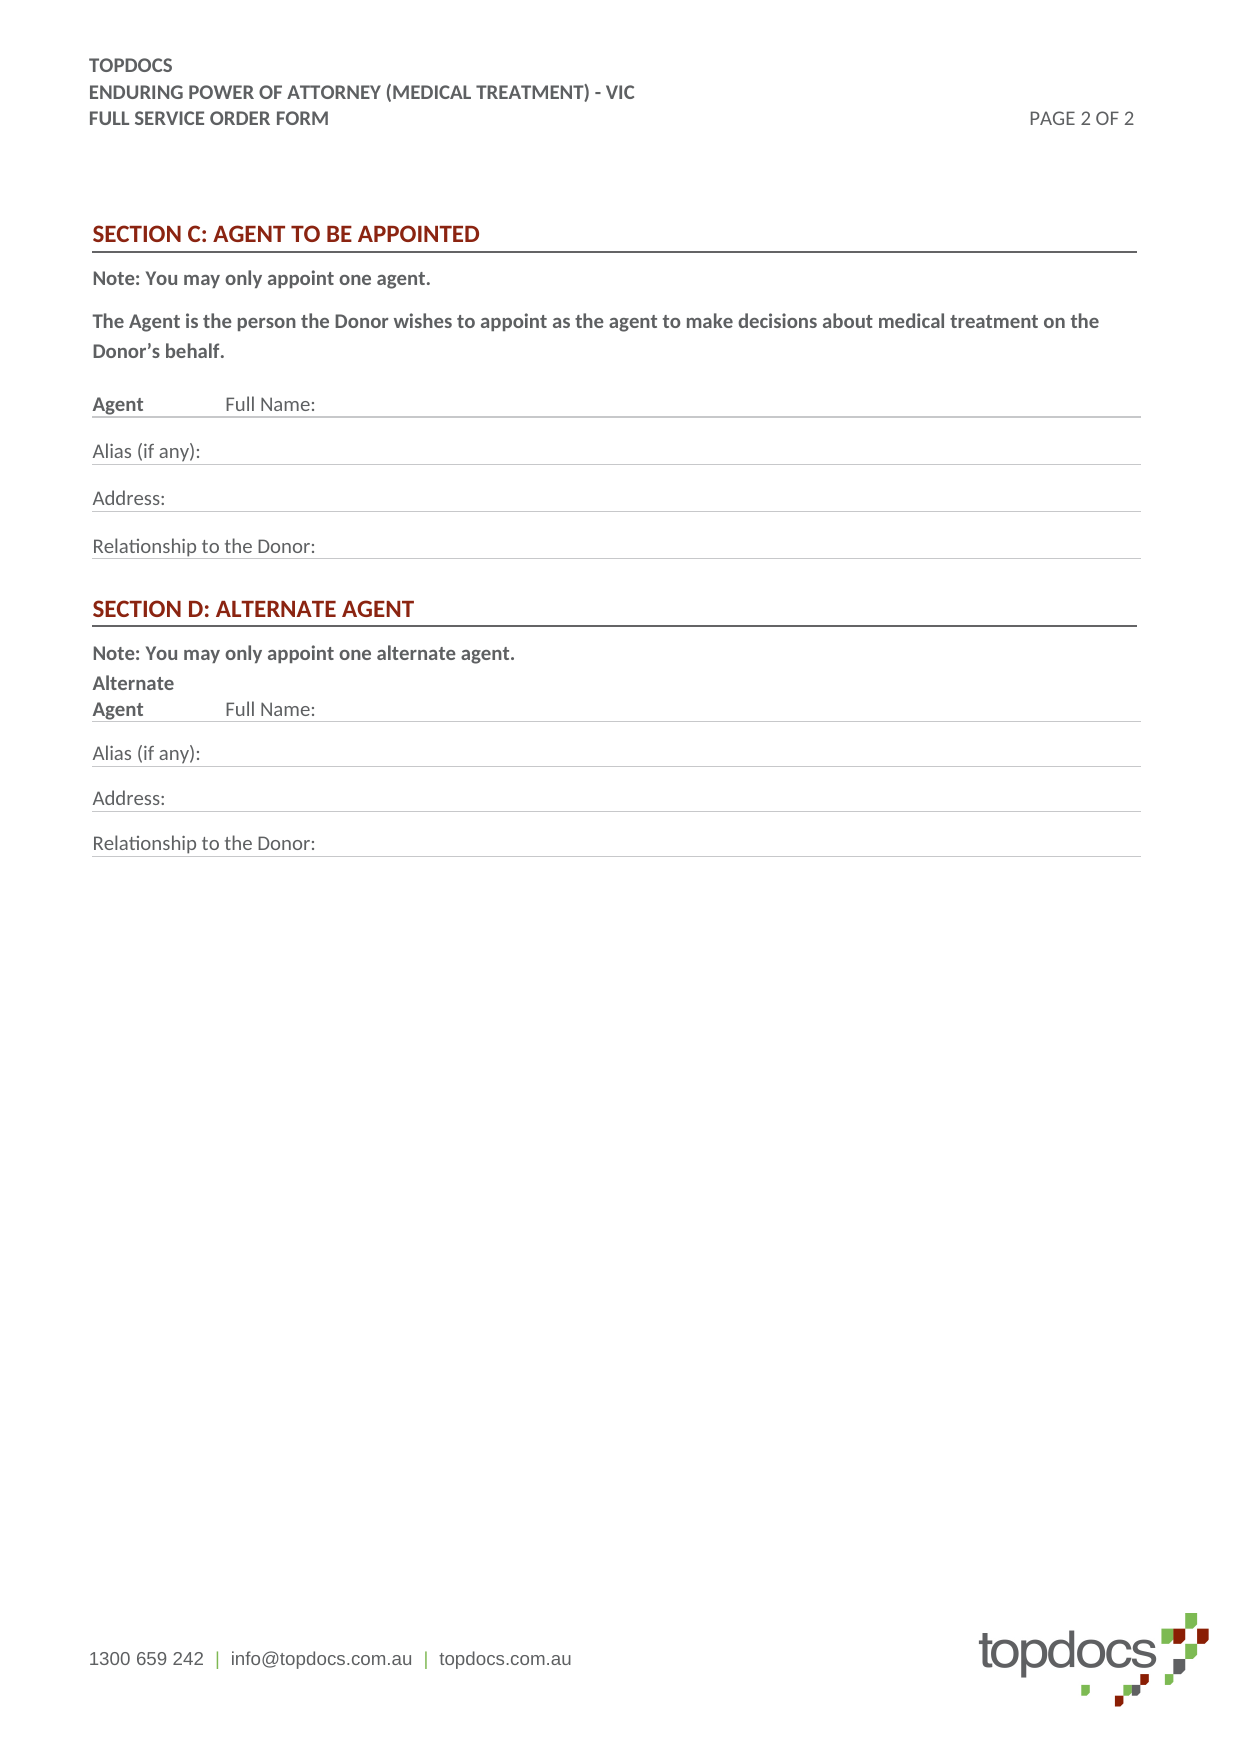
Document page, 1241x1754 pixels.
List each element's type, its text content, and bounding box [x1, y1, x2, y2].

text Note: You may only appoint one agent. [92, 265, 1137, 291]
table_cell Relationship to the Donor: [92, 812, 1141, 856]
text The Agent is the person the Donor wishes to appoint as the agent to make decisions about medical treatment on the Donor’s behalf. [92, 308, 1137, 364]
table_cell Relationship to the Donor: [92, 512, 1141, 558]
table_cell Alias (if any): [92, 418, 1141, 464]
text SECTION D: ALTERNATE AGENT [92, 593, 1137, 625]
table_cell Alias (if any): [92, 722, 1141, 766]
table_header Alternate Agent [92, 670, 225, 721]
table_cell Address: [92, 767, 1141, 811]
picture [978, 1613, 1209, 1707]
text SECTION C: AGENT TO BE APPOINTED [92, 218, 1137, 251]
table_header Full Name: [225, 369, 1141, 416]
table_header Full Name: [225, 670, 1141, 721]
text Note: You may only appoint one alternate agent. [92, 640, 1137, 665]
table_cell Address: [92, 465, 1141, 511]
table_header Agent [92, 369, 225, 416]
